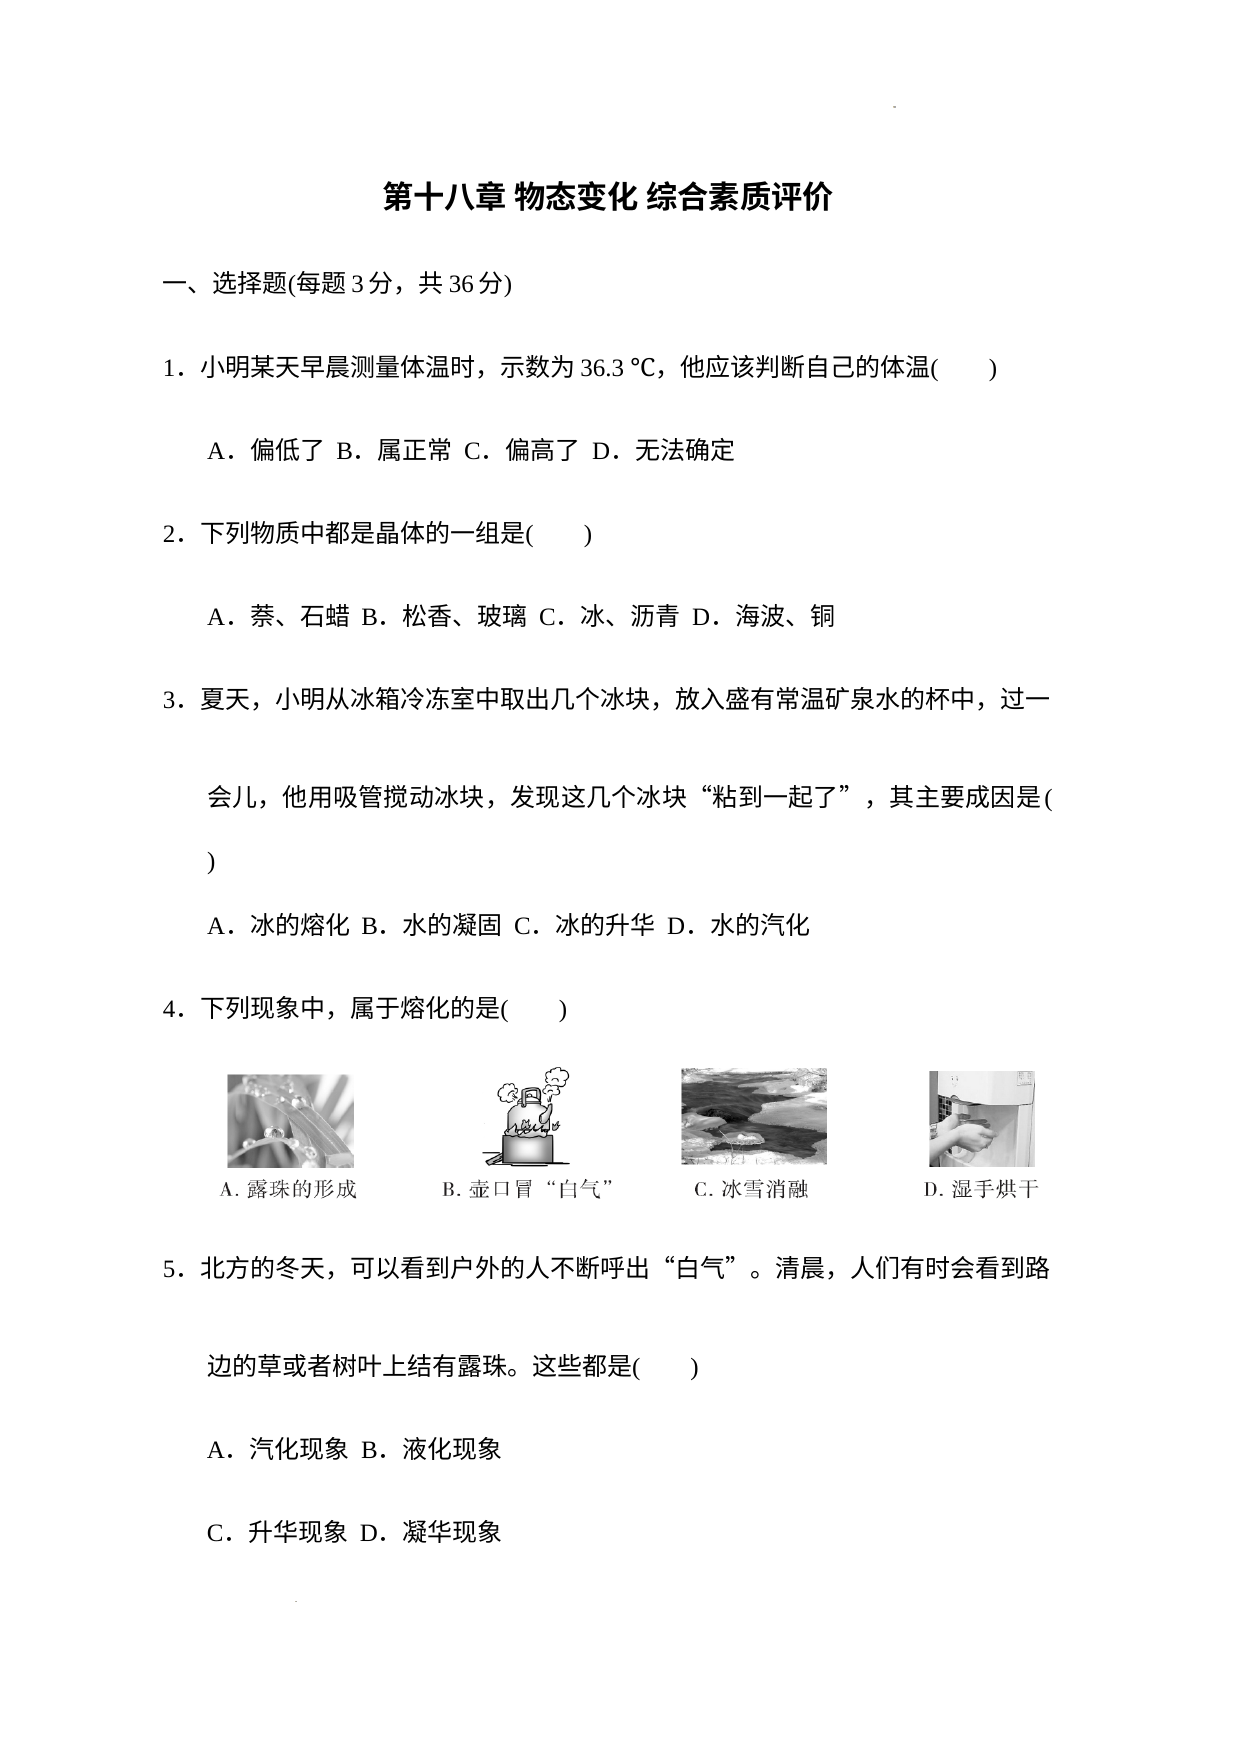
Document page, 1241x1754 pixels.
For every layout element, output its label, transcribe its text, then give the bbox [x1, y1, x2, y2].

text 4．下列现象中，属于熔化的是( ) [163, 974, 1053, 1039]
text 3．夏天，小明从冰箱冷冻室中取出几个冰块，放入盛有常温矿泉水的杯中，过一会儿，他用吸管搅动冰块，发现这几个冰块“粘到一起了”，其主要成因是( ) [163, 665, 1053, 876]
text 一、选择题(每题3分，共36分) [163, 249, 1053, 314]
text 1．小明某天早晨测量体温时，示数为36.3 ℃，他应该判断自己的体温( ) [163, 333, 1053, 398]
text A．汽化现象 B．液化现象 [206, 1415, 1053, 1480]
text 5．北方的冬天，可以看到户外的人不断呼出“白气”。清晨，人们有时会看到路边的草或者树叶上结有露珠。这些都是( ) [163, 1234, 1053, 1397]
text A．萘、石蜡 B．松香、玻璃 C．冰、沥青 D．海波、铜 [207, 582, 1053, 647]
picture [206, 1056, 1045, 1205]
text C．升华现象 D．凝华现象 [206, 1498, 1053, 1563]
text 第十八章 物态变化 综合素质评价 [162, 162, 1053, 227]
text A．偏低了 B．属正常 C．偏高了 D．无法确定 [207, 416, 1053, 481]
text A．冰的熔化 B．水的凝固 C．冰的升华 D．水的汽化 [207, 891, 1053, 956]
text 2．下列物质中都是晶体的一组是( ) [163, 499, 1053, 564]
